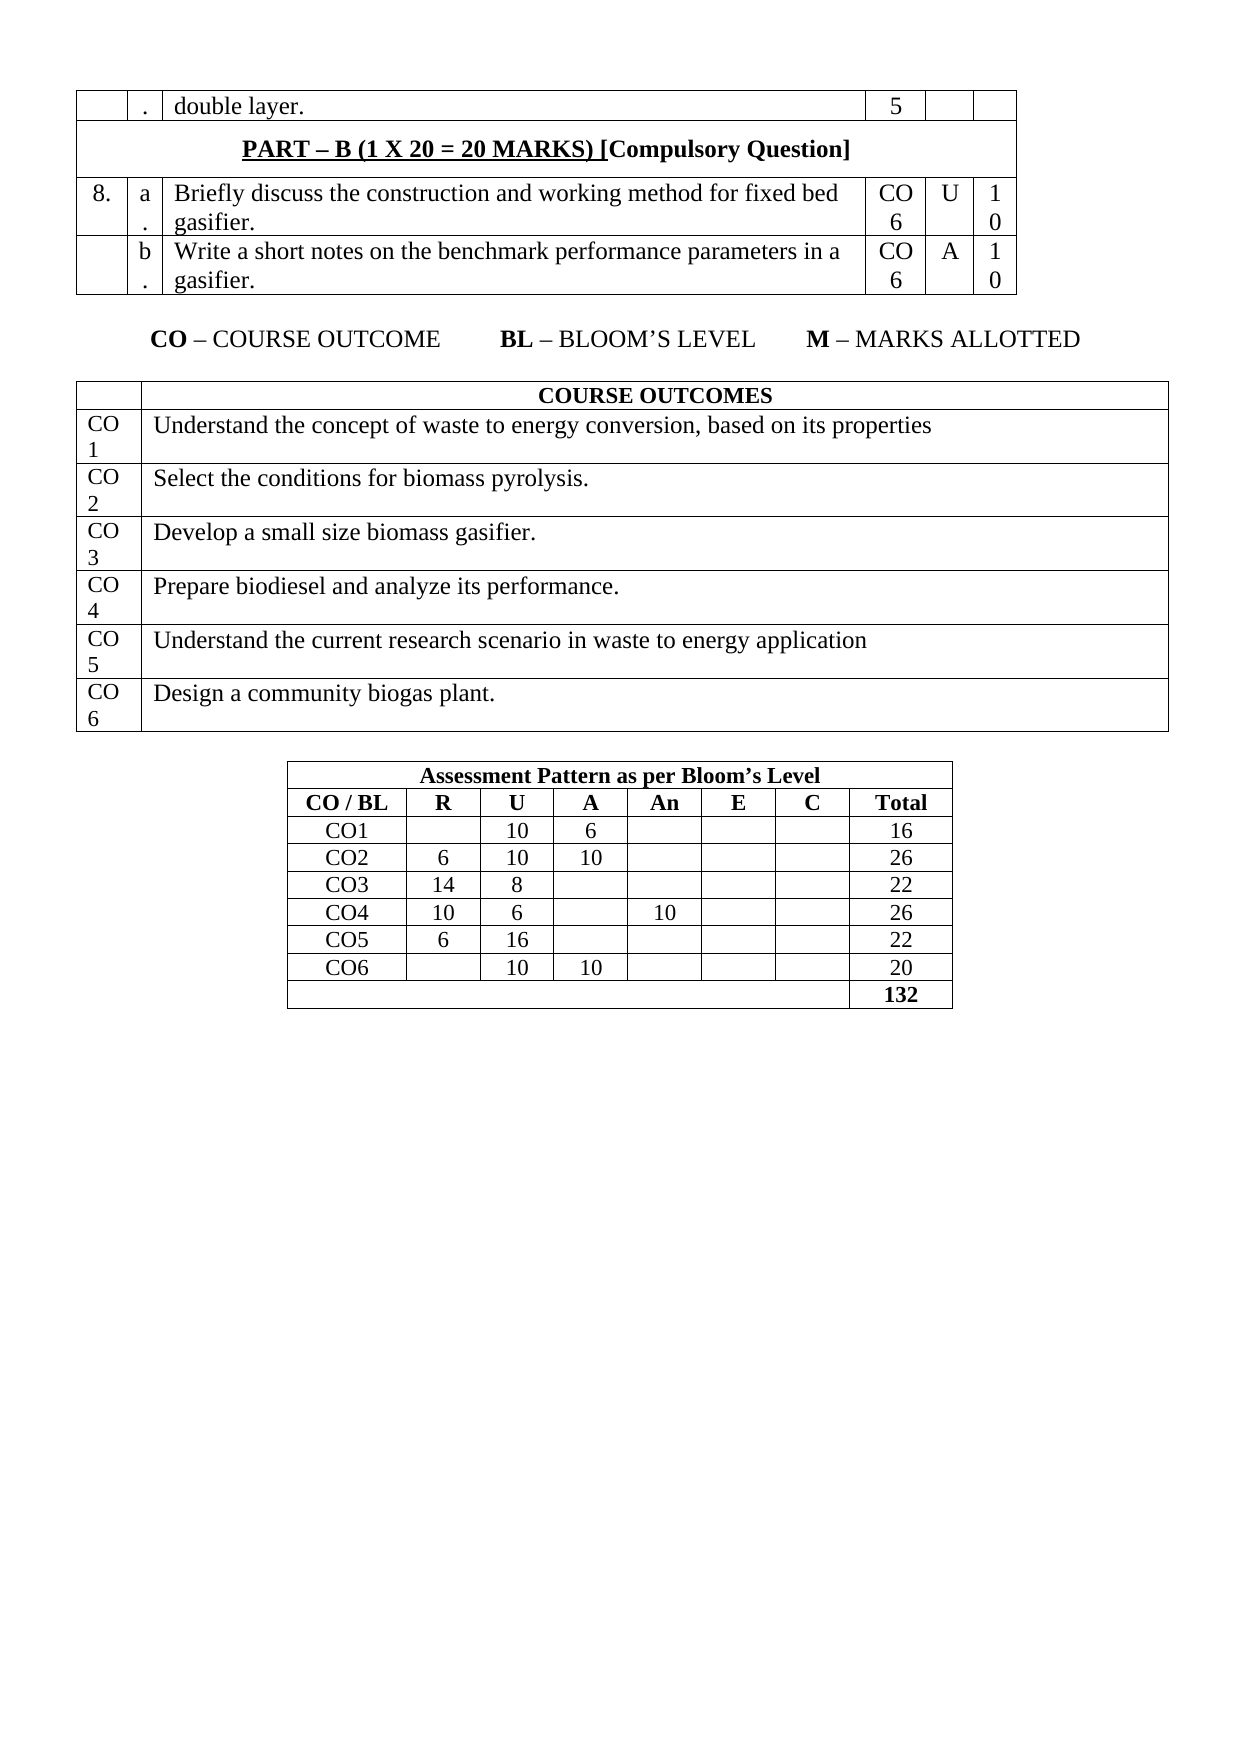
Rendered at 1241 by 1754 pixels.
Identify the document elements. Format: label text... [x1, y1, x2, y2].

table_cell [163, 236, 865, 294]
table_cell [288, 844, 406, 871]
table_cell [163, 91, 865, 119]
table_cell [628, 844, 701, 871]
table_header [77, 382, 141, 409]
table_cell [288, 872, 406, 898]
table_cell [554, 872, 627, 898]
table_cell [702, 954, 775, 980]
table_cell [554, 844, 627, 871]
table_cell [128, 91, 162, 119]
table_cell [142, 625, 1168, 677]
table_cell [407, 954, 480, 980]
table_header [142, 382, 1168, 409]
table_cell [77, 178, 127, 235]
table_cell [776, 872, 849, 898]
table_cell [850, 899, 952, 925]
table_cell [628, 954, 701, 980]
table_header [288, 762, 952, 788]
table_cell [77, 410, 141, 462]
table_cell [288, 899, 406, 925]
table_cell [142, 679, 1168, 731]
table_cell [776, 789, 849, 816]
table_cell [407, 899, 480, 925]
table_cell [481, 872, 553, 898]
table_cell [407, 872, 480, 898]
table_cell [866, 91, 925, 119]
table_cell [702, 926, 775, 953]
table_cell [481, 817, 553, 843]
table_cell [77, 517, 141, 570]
text CO – COURSE OUTCOME BL – BLOOM’S LEVEL M – MARKS ALLOTTED [150, 324, 1090, 352]
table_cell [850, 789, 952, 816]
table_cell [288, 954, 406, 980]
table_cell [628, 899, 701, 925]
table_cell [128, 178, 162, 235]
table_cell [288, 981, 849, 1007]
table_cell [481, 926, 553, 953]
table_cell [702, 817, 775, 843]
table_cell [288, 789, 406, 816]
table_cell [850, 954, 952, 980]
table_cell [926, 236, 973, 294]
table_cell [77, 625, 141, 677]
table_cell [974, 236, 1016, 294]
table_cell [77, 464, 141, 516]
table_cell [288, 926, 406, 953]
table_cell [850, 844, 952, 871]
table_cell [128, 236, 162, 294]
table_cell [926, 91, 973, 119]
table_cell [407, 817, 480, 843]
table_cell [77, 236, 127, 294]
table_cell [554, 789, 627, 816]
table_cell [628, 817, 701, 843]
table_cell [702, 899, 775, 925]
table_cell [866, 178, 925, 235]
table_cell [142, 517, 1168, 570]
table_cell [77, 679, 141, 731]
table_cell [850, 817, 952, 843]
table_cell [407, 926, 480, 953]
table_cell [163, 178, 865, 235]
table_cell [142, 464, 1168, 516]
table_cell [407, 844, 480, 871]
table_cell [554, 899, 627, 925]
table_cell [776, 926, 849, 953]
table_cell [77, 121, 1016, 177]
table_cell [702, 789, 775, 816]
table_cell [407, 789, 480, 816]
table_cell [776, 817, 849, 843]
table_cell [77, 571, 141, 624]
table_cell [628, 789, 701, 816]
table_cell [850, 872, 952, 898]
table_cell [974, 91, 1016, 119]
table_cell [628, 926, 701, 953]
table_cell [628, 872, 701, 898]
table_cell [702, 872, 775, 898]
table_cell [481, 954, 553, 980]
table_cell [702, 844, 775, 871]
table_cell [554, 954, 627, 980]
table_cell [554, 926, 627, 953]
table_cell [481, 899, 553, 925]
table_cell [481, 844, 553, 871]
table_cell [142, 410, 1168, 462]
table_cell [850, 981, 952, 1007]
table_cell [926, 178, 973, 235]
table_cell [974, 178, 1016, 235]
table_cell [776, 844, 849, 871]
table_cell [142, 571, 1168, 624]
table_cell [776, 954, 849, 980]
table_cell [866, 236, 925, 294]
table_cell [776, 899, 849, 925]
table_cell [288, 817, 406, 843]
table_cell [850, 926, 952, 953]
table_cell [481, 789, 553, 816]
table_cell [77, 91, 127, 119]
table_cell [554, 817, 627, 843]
